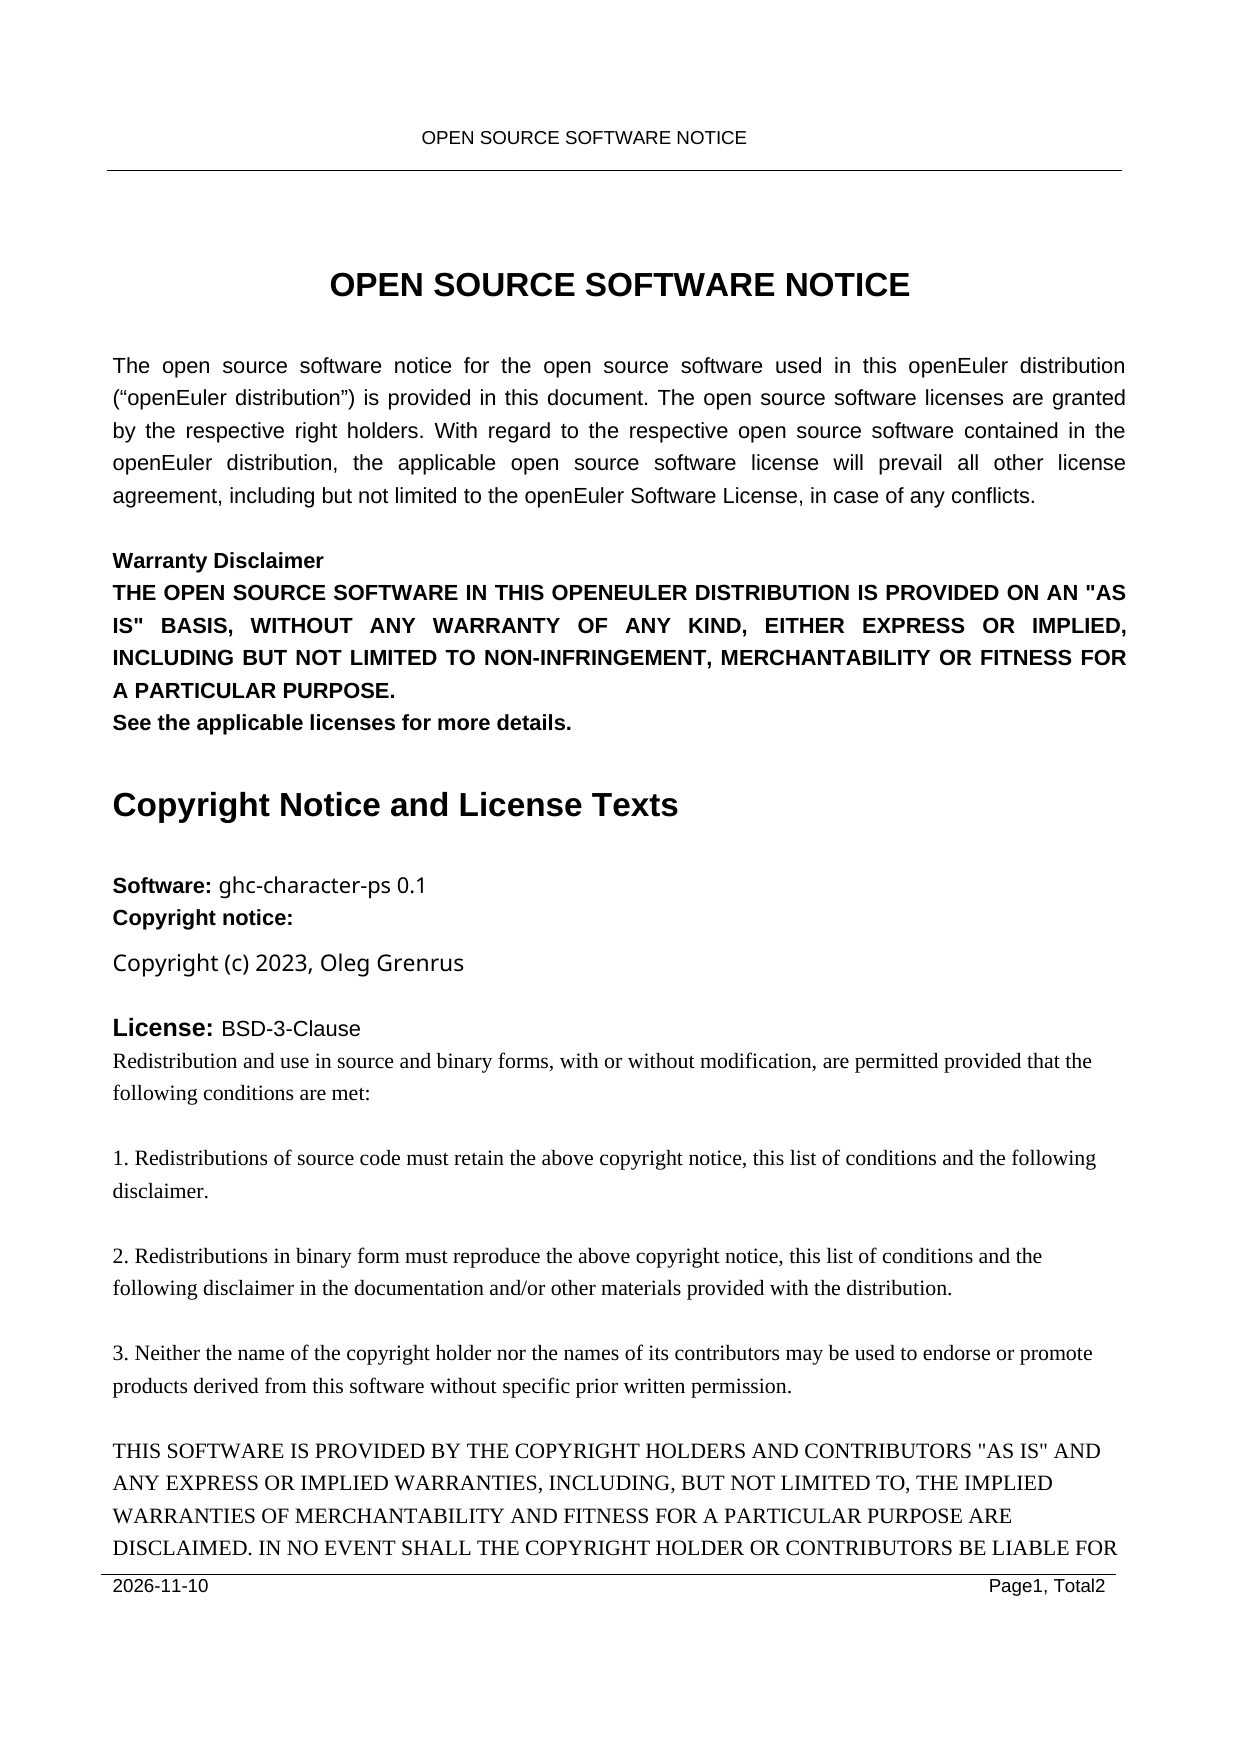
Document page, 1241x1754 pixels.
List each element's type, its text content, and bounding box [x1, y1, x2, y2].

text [112, 1044, 1128, 1564]
text The open source software notice for the open source software used in this openEuler distribution (“openEuler distribution”) is provided in this document. The open source software licenses are granted by the respective right holders. With regard to the respective open source software contained in the openEuler distribution, the applicable open source software license will prevail all other license agreement, including but not limited to the openEuler Software License, in case of any conflicts. [112, 349, 1128, 511]
title Software: ghc-character-ps 0.1 [112, 869, 1128, 901]
text THE OPEN SOURCE SOFTWARE IN THIS OPENEULER DISTRIBUTION IS PROVIDED ON AN "AS IS" BASIS, WITHOUT ANY WARRANTY OF ANY KIND, EITHER EXPRESS OR IMPLIED, INCLUDING BUT NOT LIMITED TO NON-INFRINGEMENT, MERCHANTABILITY OR FITNESS FOR A PARTICULAR PURPOSE. See the applicable licenses for more details. [112, 576, 1128, 739]
text Copyright (c) 2023, Oleg Grenrus [112, 947, 1128, 1012]
text OPEN SOURCE SOFTWARE NOTICE [112, 251, 1128, 316]
text Warranty Disclaimer [112, 544, 1128, 576]
text Copyright notice: [112, 901, 1128, 934]
text Copyright Notice and License Texts [112, 771, 1128, 836]
text License: BSD-3-Clause [112, 1012, 1128, 1044]
